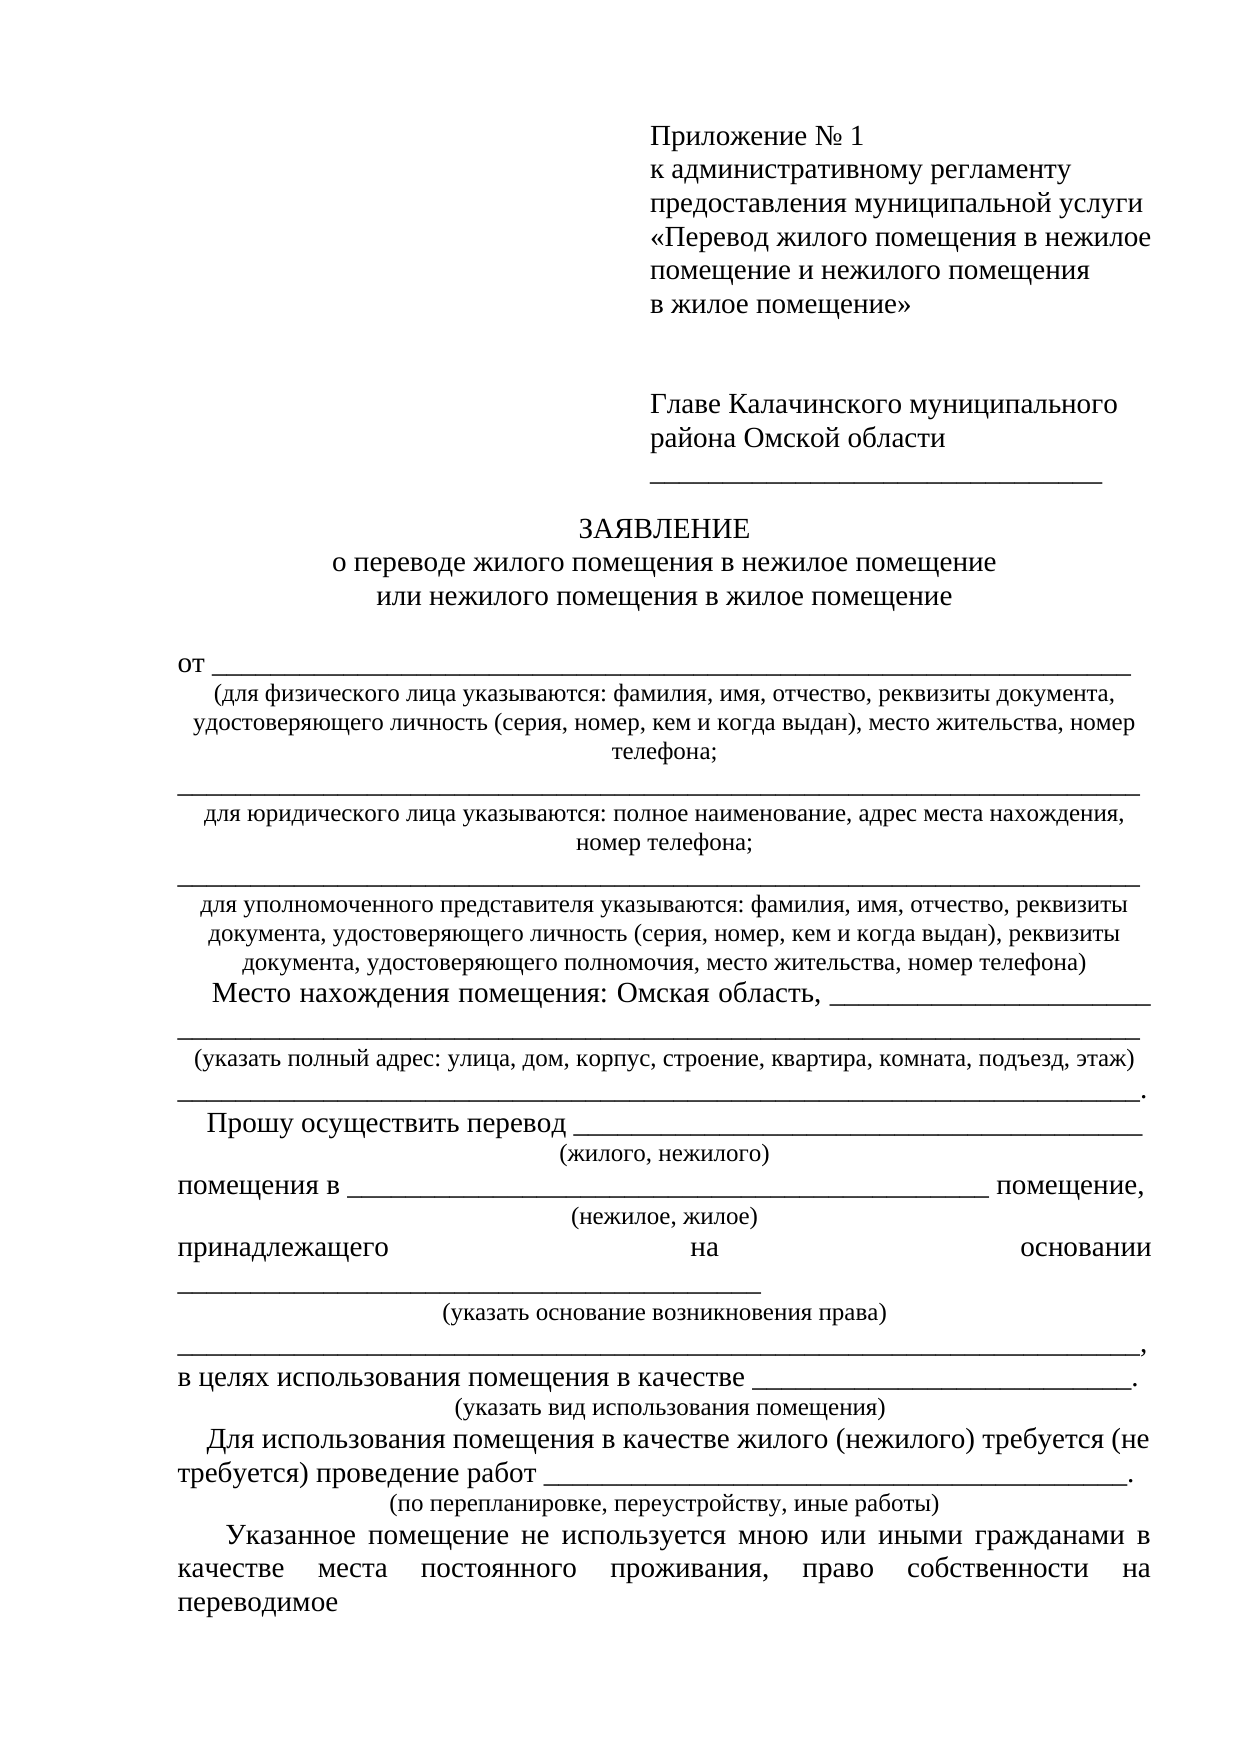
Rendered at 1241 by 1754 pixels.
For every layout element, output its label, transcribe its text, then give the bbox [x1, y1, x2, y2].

text или нежилого помещения в жилое помещение [177, 578, 1152, 611]
text Указанное помещение не используется мною или иными гражданами в качестве места постоянного проживания, право собственности на переводимое [177, 1517, 1152, 1618]
text помещения в ____________________________________________ помещение, [177, 1167, 1152, 1201]
text __________________________________________________________________, [177, 1325, 1152, 1359]
text Прошу осуществить перевод _______________________________________ [177, 1105, 1152, 1138]
text требуется) проведение работ ________________________________________. [177, 1455, 1152, 1488]
text в целях использования помещения в качестве __________________________. [177, 1359, 1152, 1392]
text к административному регламенту [650, 152, 1152, 185]
text (указать полный адрес: улица, дом, корпус, строение, квартира, комната, подъезд, этаж) [177, 1043, 1152, 1071]
text (по перепланировке, переустройству, иные работы) [177, 1488, 1152, 1517]
text принадлежащего на основании ________________________________________ [177, 1229, 1152, 1297]
text от _______________________________________________________________ [177, 645, 1152, 678]
text Место нахождения помещения: Омская область, ______________________ __________________________________________________________________ [177, 976, 1152, 1043]
text __________________________________________________________________. [177, 1071, 1152, 1105]
text (жилого, нежилого) [177, 1138, 1152, 1167]
text для юридического лица указываются: полное наименование, адрес места нахождения, номер телефона; [177, 798, 1152, 856]
text ЗАЯВЛЕНИЕ [177, 511, 1152, 544]
text для уполномоченного представителя указываются: фамилия, имя, отчество, реквизиты документа, удостоверяющего личность (серия, номер, кем и когда выдан), реквизиты документа, удостоверяющего полномочия, место жительства, номер телефона) [177, 889, 1152, 976]
text (указать вид использования помещения) [177, 1392, 1152, 1421]
text о переводе жилого помещения в нежилое помещение [177, 544, 1152, 578]
text «Перевод жилого помещения в нежилое [650, 219, 1152, 252]
text Для использования помещения в качестве жилого (нежилого) требуется (не [177, 1421, 1152, 1455]
text __________________________________________________________________ [177, 765, 1152, 798]
text (для физического лица указываются: фамилия, имя, отчество, реквизиты документа, удостоверяющего личность (серия, номер, кем и когда выдан), место жительства, номер телефона; [177, 678, 1152, 765]
text предоставления муниципальной услуги [650, 185, 1152, 219]
text (нежилое, жилое) [177, 1201, 1152, 1229]
text в жилое помещение» [650, 286, 1152, 319]
text помещение и нежилого помещения [650, 252, 1152, 286]
text Приложение № 1 [650, 118, 1152, 152]
text Главе Калачинского муниципального района Омской области _______________________________ [650, 386, 1152, 487]
text __________________________________________________________________ [177, 856, 1152, 889]
text (указать основание возникновения права) [177, 1297, 1152, 1325]
